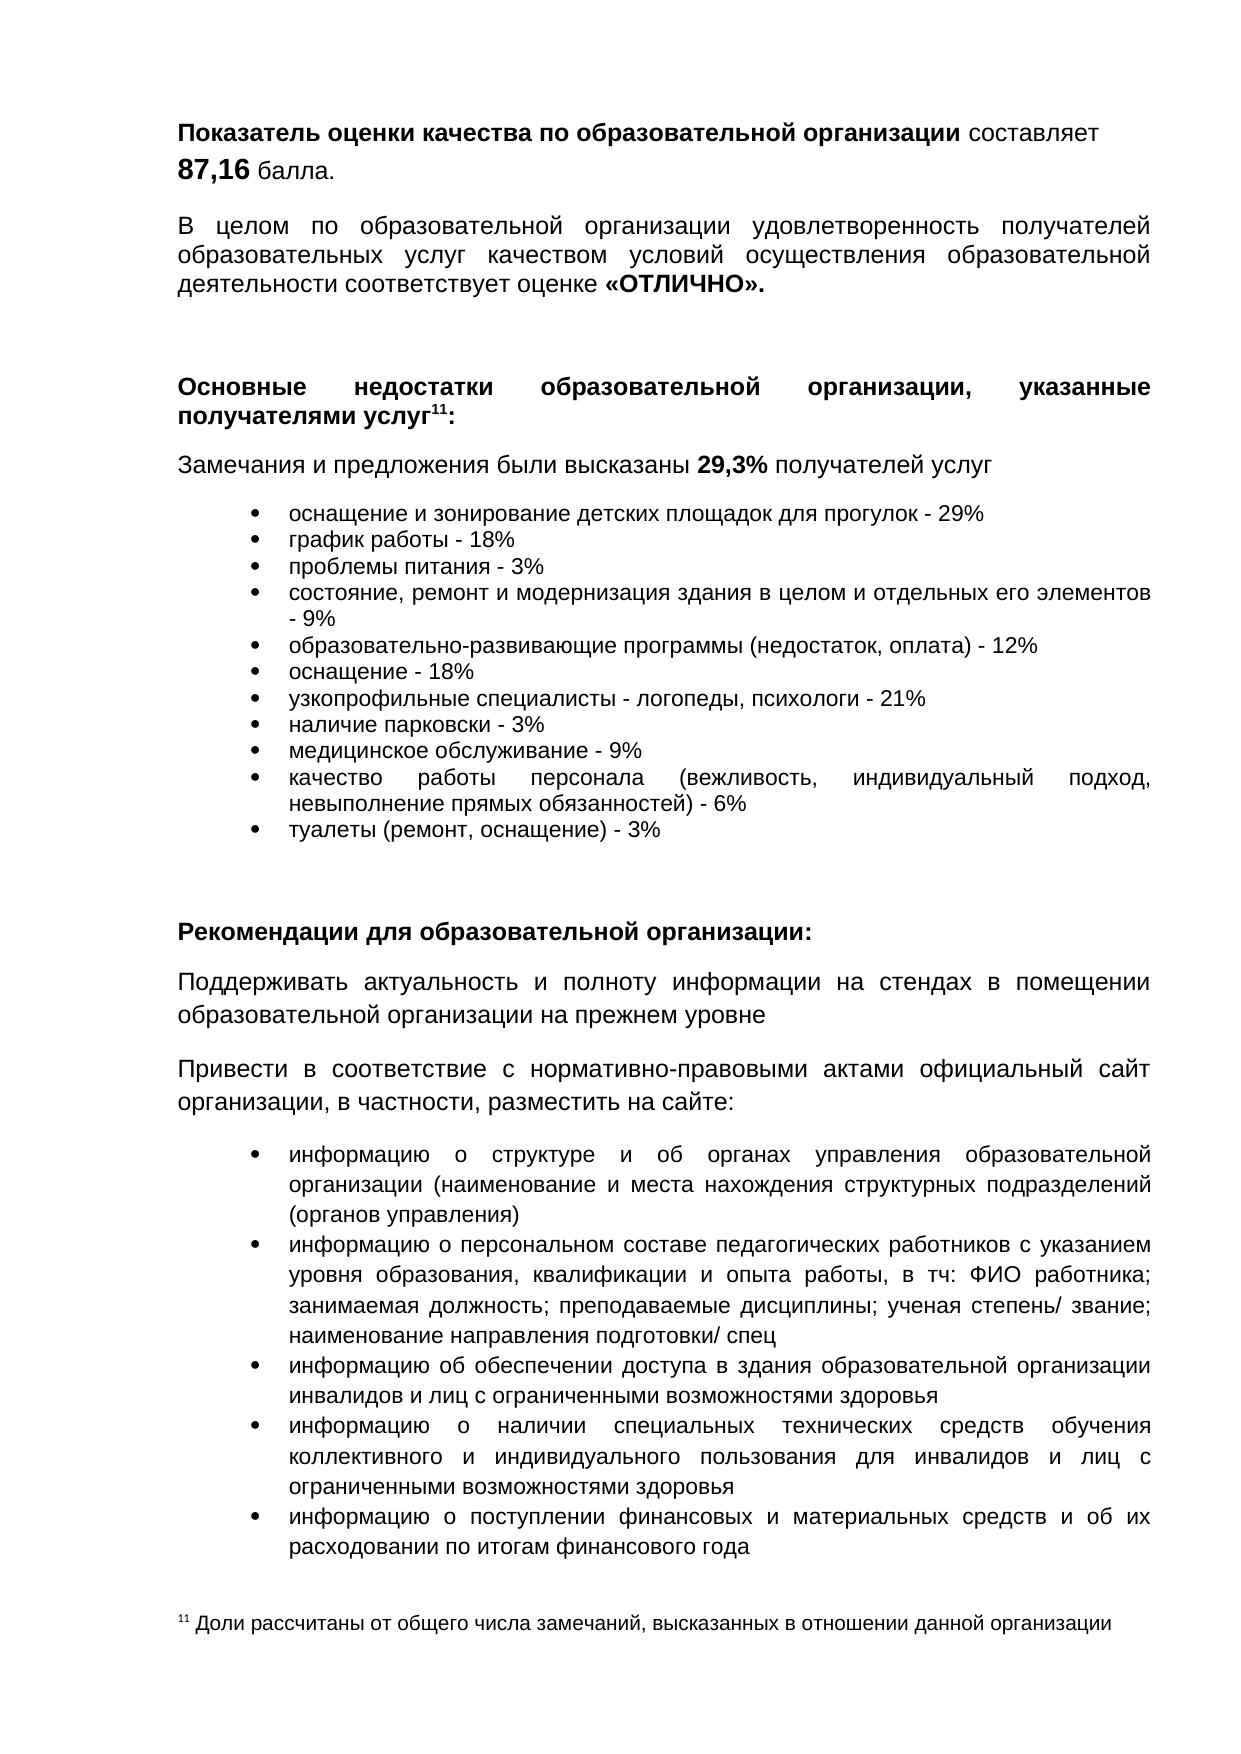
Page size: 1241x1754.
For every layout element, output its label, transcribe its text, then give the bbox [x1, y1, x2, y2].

list график работы - 18% [251, 526, 1152, 553]
list состояние, ремонт и модернизация здания в целом и отдельных его элементов - 9% [251, 579, 1152, 632]
list информацию о структуре и об органах управления образовательной организации (наименование и места нахождения структурных подразделений (органов управления) [251, 1141, 1152, 1227]
list туалеты (ремонт, оснащение) - 3% [251, 816, 1152, 843]
text Привести в соответствие с нормативно-правовыми актами официальный сайт организации, в частности, разместить на сайте: [177, 1054, 1152, 1115]
list медицинское обслуживание - 9% [251, 737, 1152, 763]
list информацию об обеспечении доступа в здания образовательной организации инвалидов и лиц с ограниченными возможностями здоровья [251, 1352, 1152, 1408]
list проблемы питания - 3% [251, 553, 1152, 579]
list оснащение и зонирование детских площадок для прогулок - 29% [251, 500, 1152, 526]
text Поддерживать актуальность и полноту информации на стендах в помещении образовательной организации на прежнем уровне [177, 967, 1152, 1028]
text В целом по образовательной организации удовлетворенность получателей образовательных услуг качеством условий осуществления образовательной деятельности соответствует оценке «ОТЛИЧНО». [177, 211, 1152, 297]
text Рекомендации для образовательной организации: [177, 917, 1152, 946]
list образовательно-развивающие программы (недостаток, оплата) - 12% [251, 632, 1152, 658]
list узкопрофильные специалисты - логопеды, психологи - 21% [251, 684, 1152, 711]
list информацию о персональном составе педагогических работников с указанием уровня образования, квалификации и опыта работы, в тч: ФИО работника; занимаемая должность; преподаваемые дисциплины; ученая степень/ звание; наименование направления подготовки/ спец [251, 1231, 1152, 1348]
text Основные недостатки образовательной организации, указанные получателями услуг: [177, 372, 1152, 429]
list оснащение - 18% [251, 658, 1152, 684]
list информацию о поступлении финансовых и материальных средств и об их расходовании по итогам финансового года [251, 1503, 1152, 1559]
text Замечания и предложения были высказаны 29,3% получателей услуг [177, 450, 1152, 479]
list наличие парковски - 3% [251, 711, 1152, 737]
list качество работы персонала (вежливость, индивидуальный подход, невыполнение прямых обязанностей) - 6% [251, 763, 1152, 816]
list информацию о наличии специальных технических средств обучения коллективного и индивидуального пользования для инвалидов и лиц с ограниченными возможностями здоровья [251, 1412, 1152, 1499]
text Показатель оценки качества по образовательной организации составляет 87,16 балла. [177, 118, 1152, 185]
